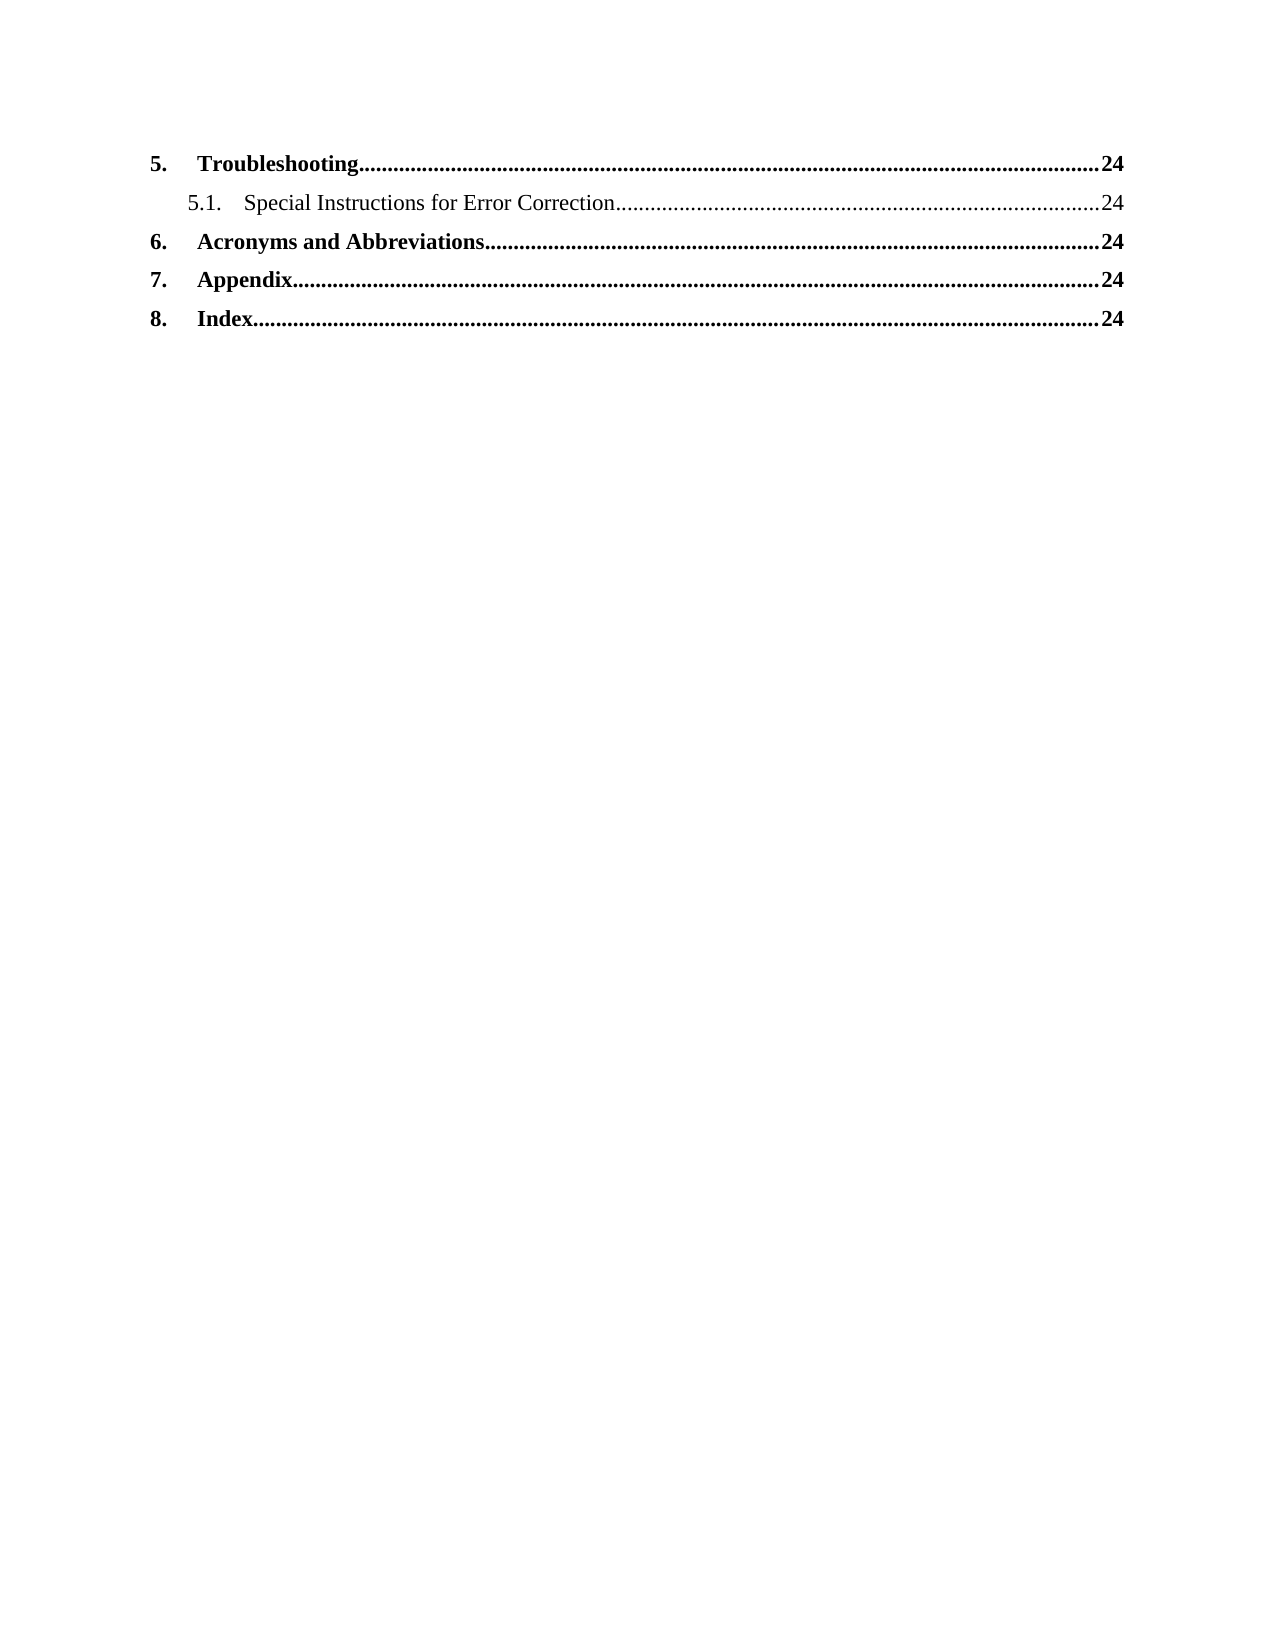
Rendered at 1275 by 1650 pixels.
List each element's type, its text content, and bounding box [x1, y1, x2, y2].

text 8. Index 24 [150, 305, 1125, 332]
text 5. Troubleshooting 24 [150, 150, 1125, 176]
text 7. Appendix 24 [150, 267, 1125, 293]
text 6. Acronyms and Abbreviations 24 [150, 228, 1125, 254]
text 5.1. Special Instructions for Error Correction 24 [187, 189, 1125, 215]
